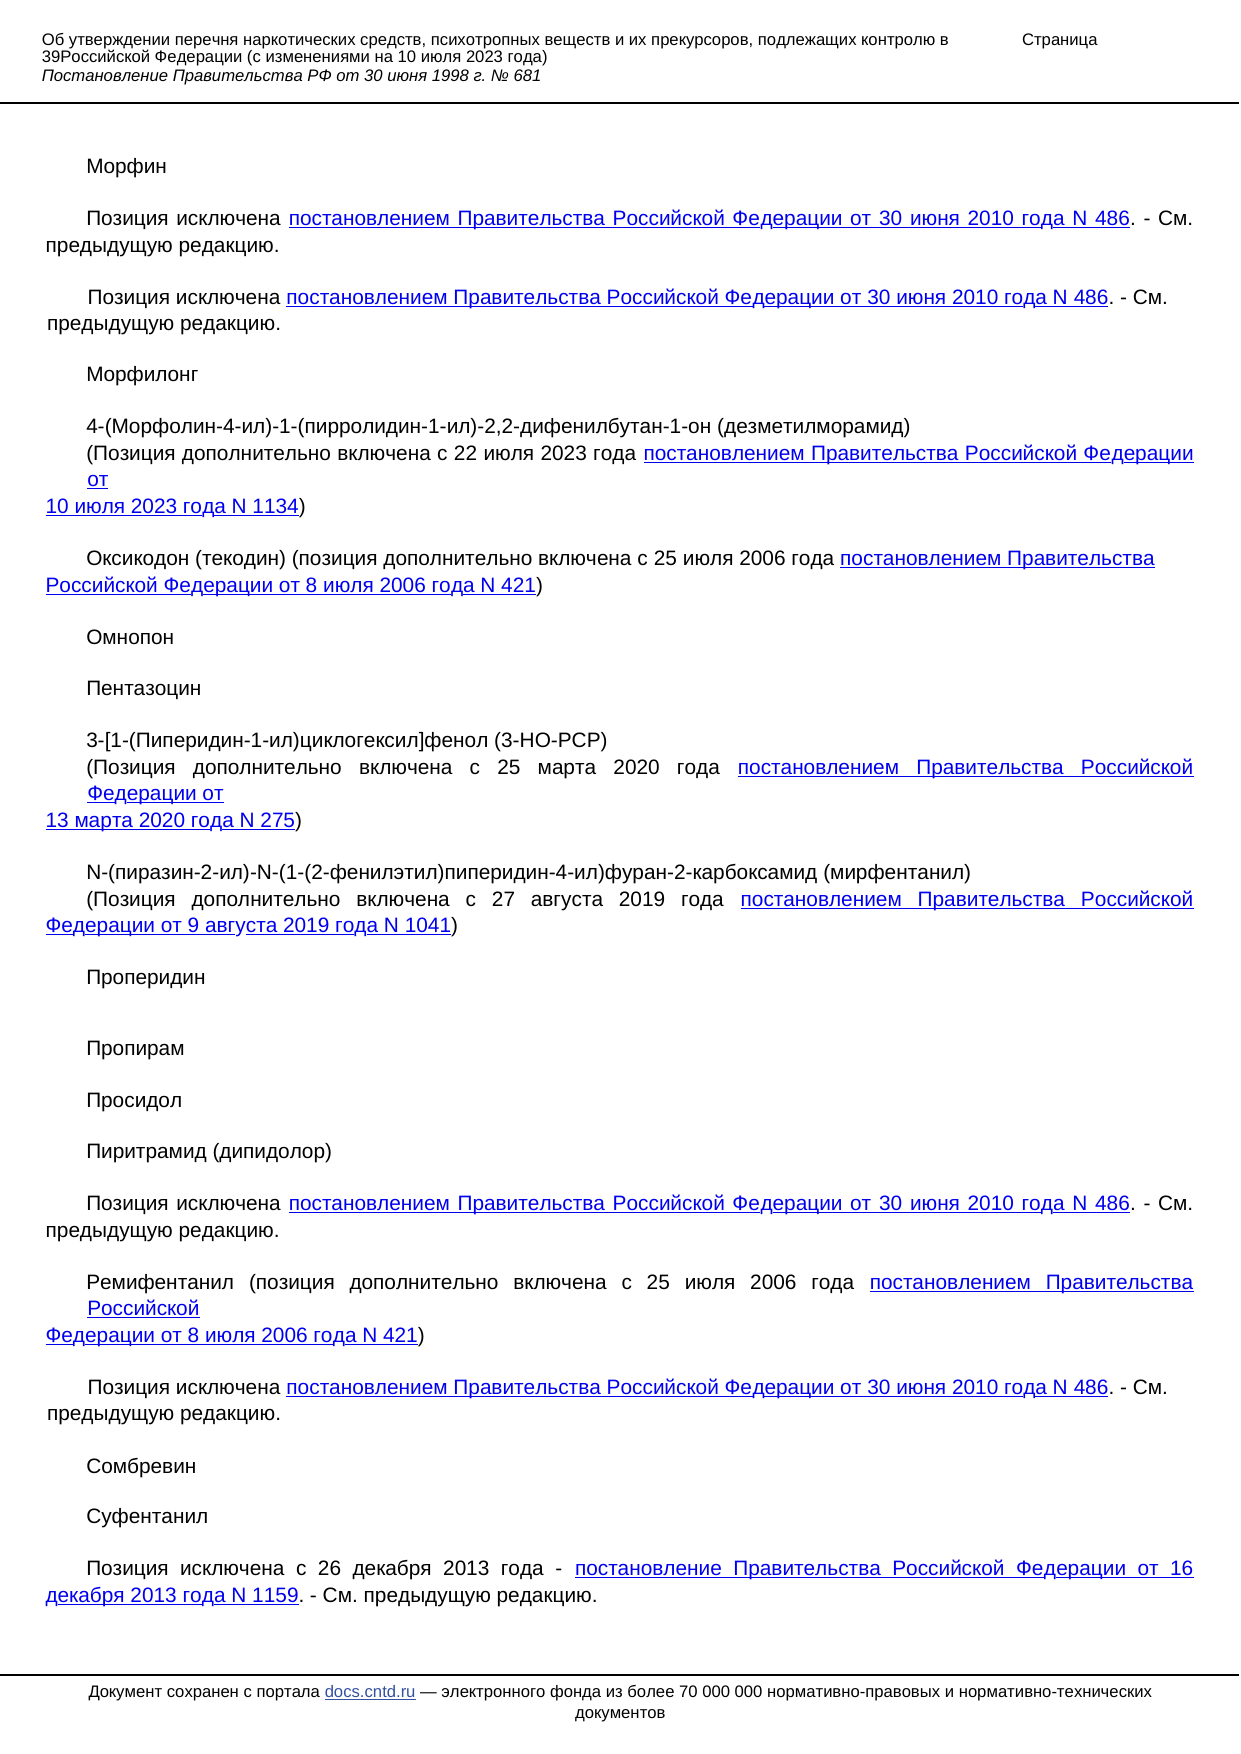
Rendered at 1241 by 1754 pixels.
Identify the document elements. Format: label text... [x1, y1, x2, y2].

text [45, 1556, 1193, 1607]
text Позиция исключена постановлением Правительства Российской Федерации от 30 июня 2010 года N 486. - См. предыдущую редакцию. [45, 1191, 1193, 1241]
text Федерации от 8 июля 2006 года N 421) [45, 1323, 1193, 1347]
text предыдущую редакцию. [47, 311, 1193, 335]
text Позиция исключена постановлением Правительства Российской Федерации от 30 июня 2010 года N 486. - См. предыдущую редакцию. [45, 206, 1193, 256]
text Морфилонг [86, 362, 1193, 386]
text Позиция исключена постановлением Правительства Российской Федерации от 30 июня 2010 года N 486. - См. [87, 1375, 1193, 1399]
text Позиция исключена постановлением Правительства Российской Федерации от 30 июня 2010 года N 486. - См. [87, 285, 1193, 309]
text Российской Федерации от 8 июля 2006 года N 421) [45, 573, 1193, 597]
text Оксикодон (текодин) (позиция дополнительно включена с 25 июля 2006 года постановлением Правительства [86, 546, 1193, 570]
text 3-[1-(Пиперидин-1-ил)циклогексил]фенол (3-НО-РСР) [86, 728, 1193, 752]
text предыдущую редакцию. [47, 1401, 1193, 1425]
text Ремифентанил (позиция дополнительно включена с 25 июля 2006 года постановлением Правительства Российской [86, 1269, 1193, 1320]
text Пентазоцин [86, 676, 1193, 699]
text (Позиция дополнительно включена с 27 августа 2019 года постановлением Правительства Российской Федерации от 9 августа 2019 года N 1041) [45, 887, 1193, 937]
text Суфентанил [86, 1504, 1193, 1528]
text Проперидин [86, 965, 1193, 989]
text 4-(Морфолин-4-ил)-1-(пирролидин-1-ил)-2,2-дифенилбутан-1-он (дезметилморамид) [86, 414, 1193, 438]
text Морфин [86, 154, 1193, 178]
text (Позиция дополнительно включена с 25 марта 2020 года постановлением Правительства Российской Федерации от [86, 754, 1193, 805]
text (Позиция дополнительно включена с 22 июля 2023 года постановлением Правительства Российской Федерации от [86, 441, 1193, 491]
text Омнопон [86, 625, 1193, 649]
text 13 марта 2020 года N 275) [45, 808, 1193, 832]
text Просидол [86, 1088, 1193, 1112]
text Пропирам [86, 1036, 1193, 1060]
text Сомбревин [86, 1453, 1193, 1477]
text Пиритрамид (дипидолор) [86, 1139, 1193, 1163]
text 10 июля 2023 года N 1134) [45, 494, 1193, 518]
text N-(пиразин-2-ил)-N-(1-(2-фенилэтил)пиперидин-4-ил)фуран-2-карбоксамид (мирфентанил) [86, 860, 1193, 884]
